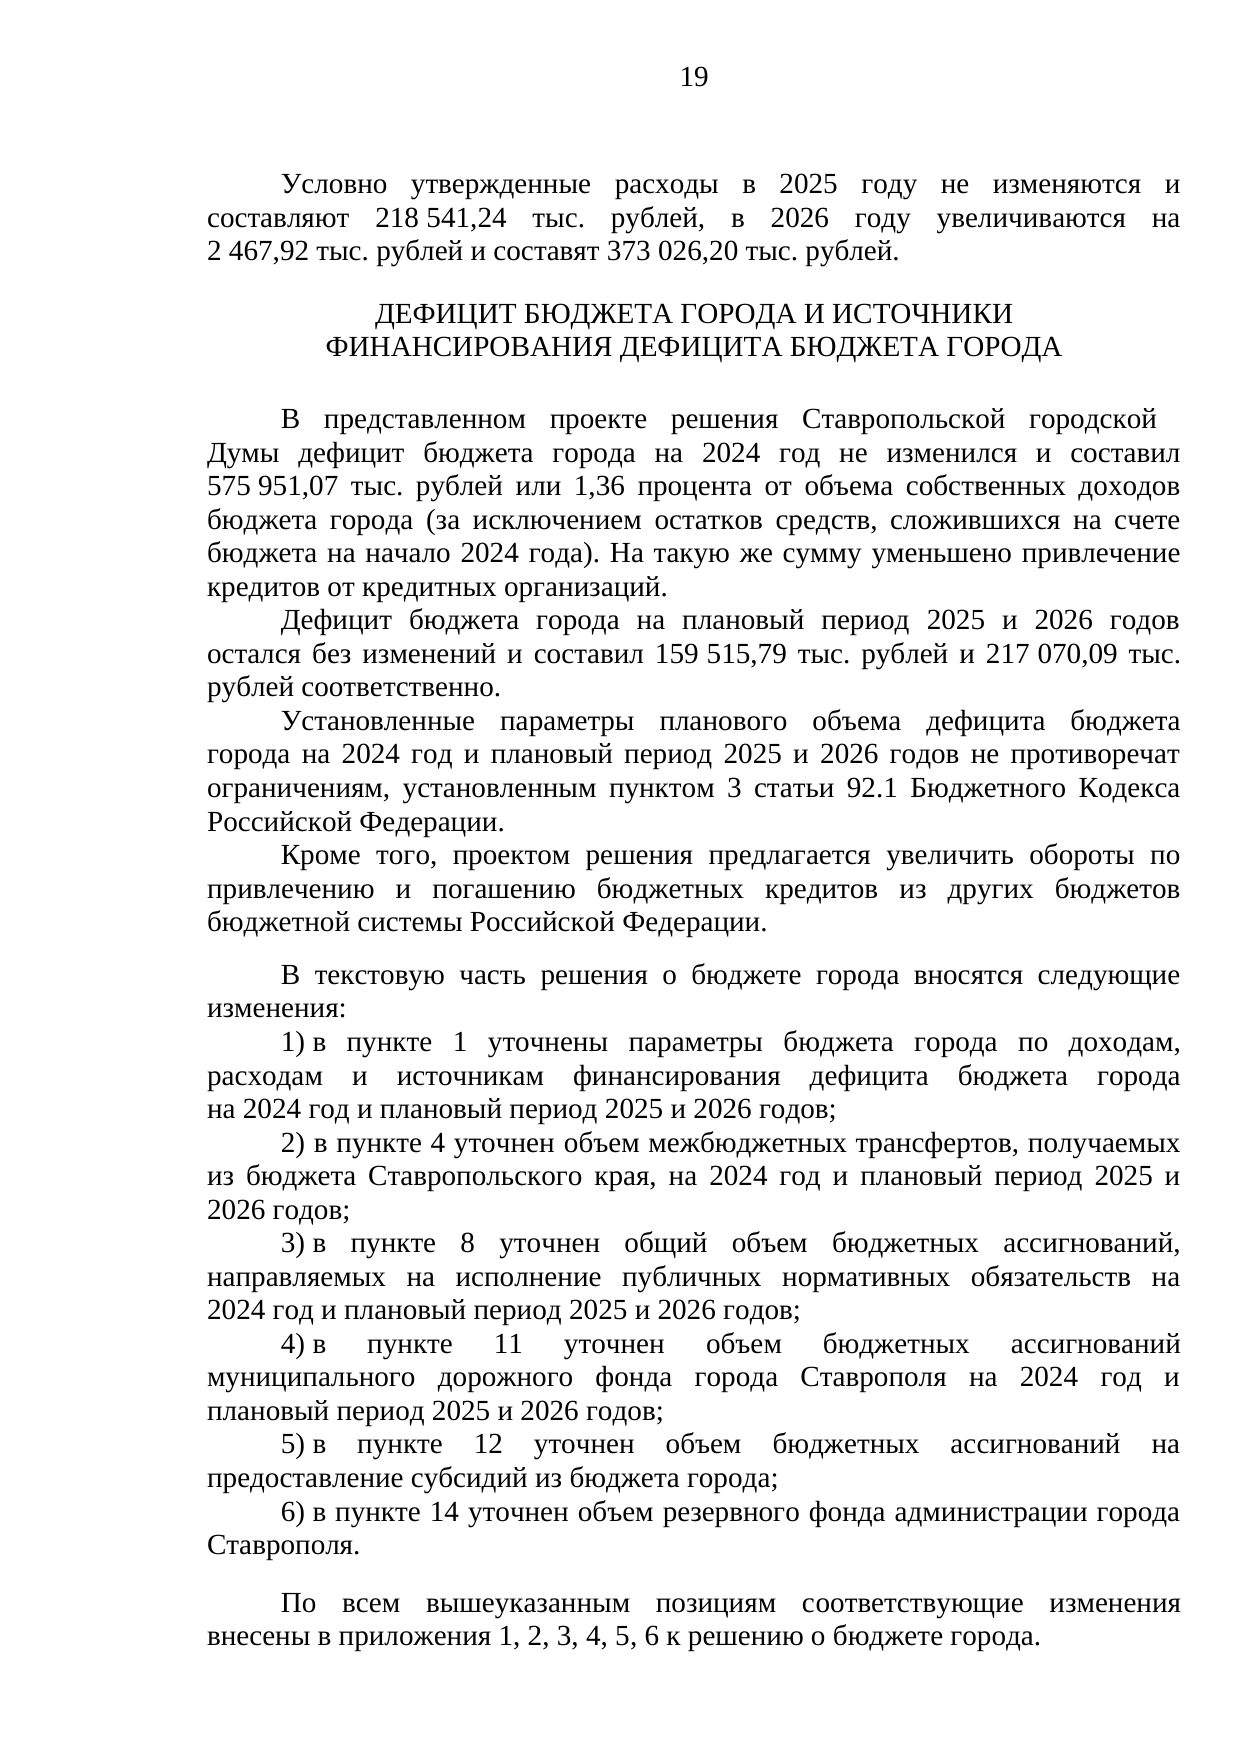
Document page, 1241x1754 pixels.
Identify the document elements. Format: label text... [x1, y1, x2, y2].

text 4) в пункте 11 уточнен объем бюджетных ассигнований муниципального дорожного фонда города Ставрополя на 2024 год и плановый период 2025 и 2026 годов; [207, 1326, 1181, 1427]
text Дефицит бюджета города на плановый период 2025 и 2026 годов остался без изменений и составил 159 515,79 тыс. рублей и 217 070,09 тыс. рублей соответственно. [207, 602, 1181, 703]
text 3) в пункте 8 уточнен общий объем бюджетных ассигнований, направляемых на исполнение публичных нормативных обязательств на 2024 год и плановый период 2025 и 2026 годов; [207, 1225, 1181, 1326]
text В представленном проекте решения Ставропольской городской Думы дефицит бюджета города на 2024 год не изменился и составил 575 951,07 тыс. рублей или 1,36 процента от объема собственных доходов бюджета города (за исключением остатков средств, сложившихся на счете бюджета на начало 2024 года). На такую же сумму уменьшено привлечение кредитов от кредитных организаций. [207, 401, 1181, 602]
text 6) в пункте 14 уточнен объем резервного фонда администрации города Ставрополя. [207, 1494, 1181, 1561]
text 2) в пункте 4 уточнен объем межбюджетных трансфертов, получаемых из бюджета Ставропольского края, на 2024 год и плановый период 2025 и 2026 годов; [207, 1125, 1181, 1225]
text По всем вышеуказанным позициям соответствующие изменения внесены в приложения 1, 2, 3, 4, 5, 6 к решению о бюджете города. [207, 1585, 1181, 1652]
text Условно утвержденные расходы в 2025 году не изменяются и составляют 218 541,24 тыс. рублей, в 2026 году увеличиваются на 2 467,92 тыс. рублей и составят 373 026,20 тыс. рублей. [207, 166, 1181, 267]
text 1) в пункте 1 уточнены параметры бюджета города по доходам, расходам и источникам финансирования дефицита бюджета города на 2024 год и плановый период 2025 и 2026 годов; [207, 1024, 1181, 1125]
text ФИНАНСИРОВАНИЯ ДЕФИЦИТА БЮДЖЕТА ГОРОДА [207, 329, 1181, 363]
text ДЕФИЦИТ БЮДЖЕТА ГОРОДА И ИСТОЧНИКИ [207, 296, 1181, 329]
text 5) в пункте 12 уточнен объем бюджетных ассигнований на предоставление субсидий из бюджета города; [207, 1427, 1181, 1494]
text Кроме того, проектом решения предлагается увеличить обороты по привлечению и погашению бюджетных кредитов из других бюджетов бюджетной системы Российской Федерации. [207, 837, 1181, 938]
text Установленные параметры планового объема дефицита бюджета города на 2024 год и плановый период 2025 и 2026 годов не противоречат ограничениям, установленным пунктом 3 статьи 92.1 Бюджетного Кодекса Российской Федерации. [207, 703, 1181, 837]
text В текстовую часть решения о бюджете города вносятся следующие изменения: [207, 957, 1181, 1024]
